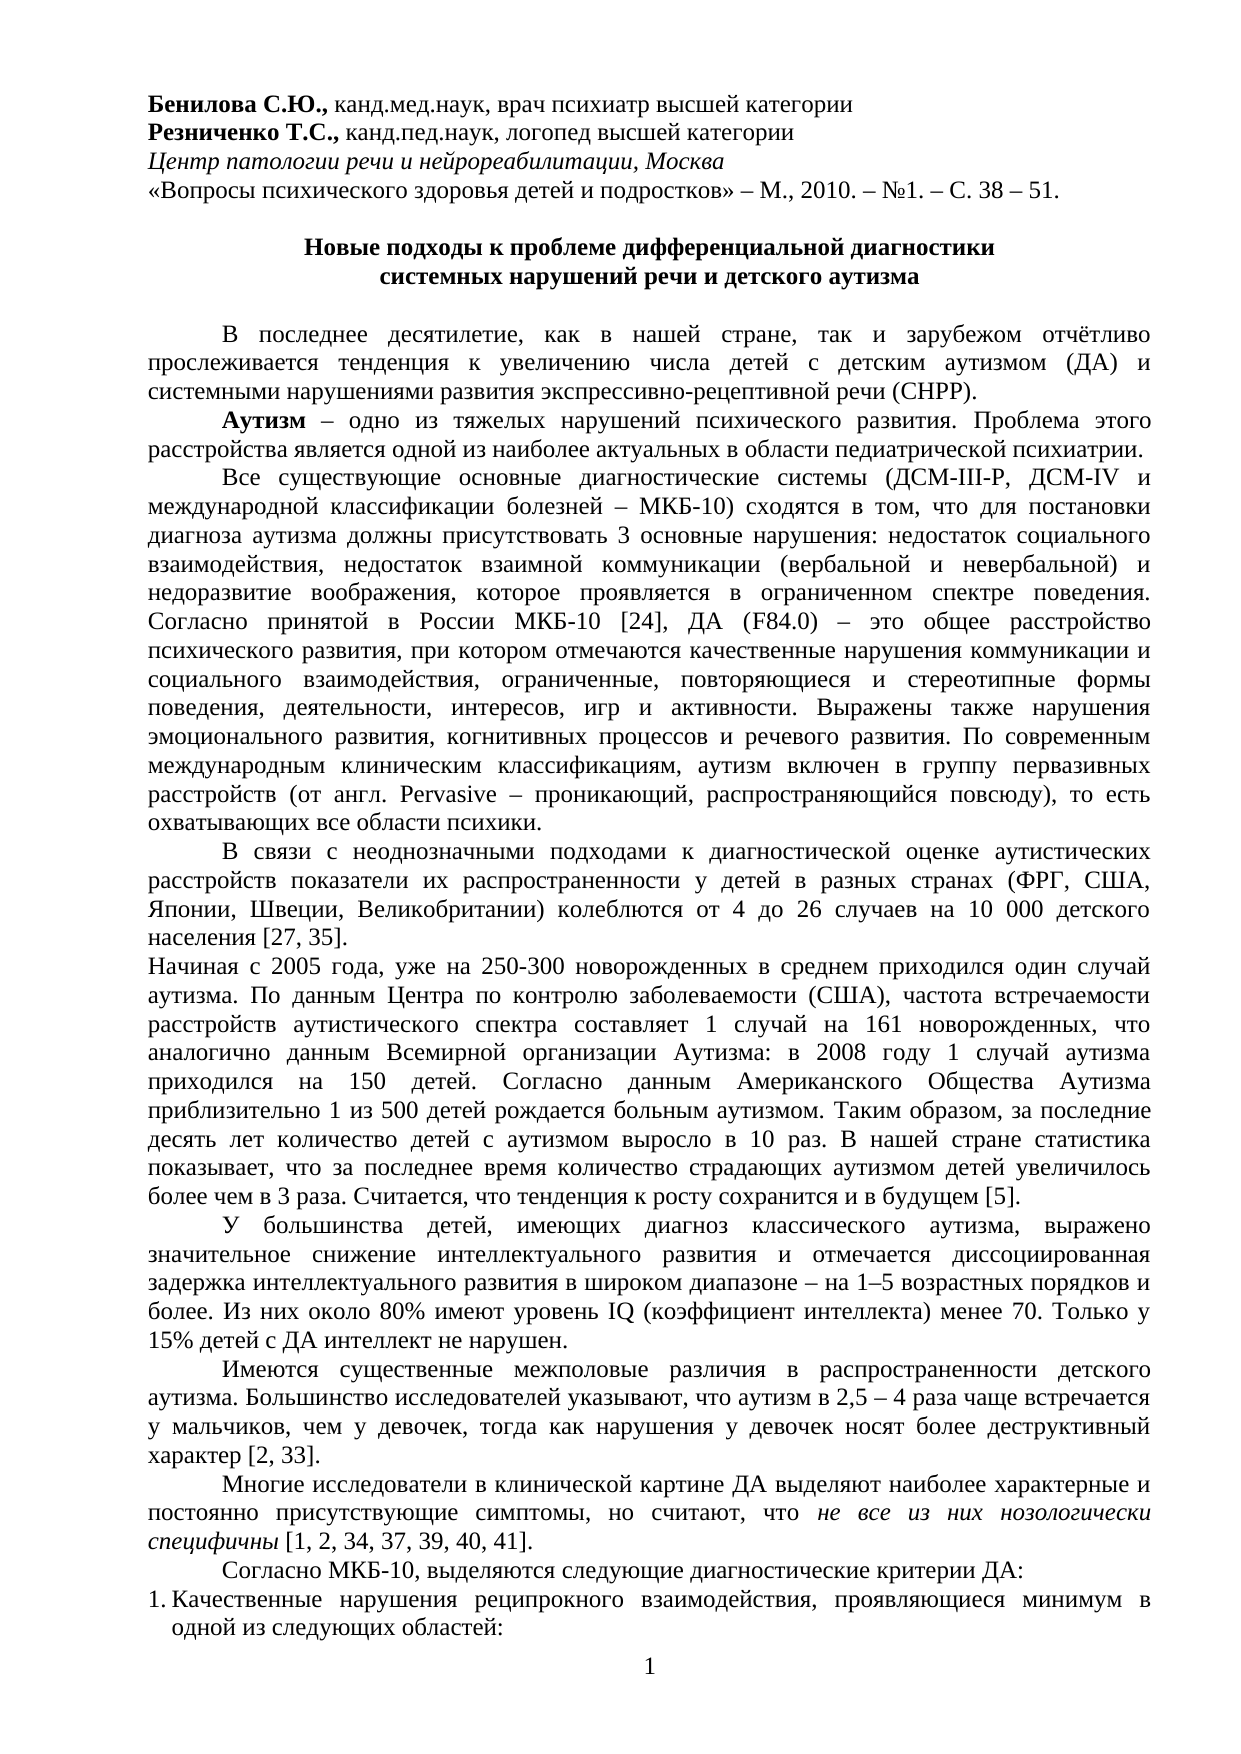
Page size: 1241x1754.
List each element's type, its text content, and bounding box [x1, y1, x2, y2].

text В последнее десятилетие, как в нашей стране, так и зарубежом отчётливо прослеживается тенденция к увеличению числа детей с детским аутизмом (ДА) и системными нарушениями развития экспрессивно-рецептивной речи (СНРР). [148, 319, 1152, 405]
text Резниченко Т.С., канд.пед.наук, логопед высшей категории [148, 117, 1152, 146]
text системных нарушений речи и детского аутизма [148, 261, 1152, 290]
text У большинства детей, имеющих диагноз классического аутизма, выражено значительное снижение интеллектуального развития и отмечается диссоциированная задержка интеллектуального развития в широком диапазоне – на 1–5 возрастных порядков и более. Из них около 80% имеют уровень IQ (коэффициент интеллекта) менее 70. Только у 15% детей с ДА интеллект не нарушен. [148, 1210, 1152, 1354]
text «Вопросы психического здоровья детей и подростков» – М., 2010. – №1. – С. 38 – 51. [148, 175, 1152, 204]
text Многие исследователи в клинической картине ДА выделяют наиболее характерные и постоянно присутствующие симптомы, но считают, что не все из них нозологически специфичны [1, 2, 34, 37, 39, 40, 41]. [148, 1469, 1152, 1555]
text Имеются существенные межполовые различия в распространенности детского аутизма. Большинство исследователей указывают, что аутизм в 2,5 – 4 раза чаще встречается у мальчиков, чем у девочек, тогда как нарушения у девочек носят более деструктивный характер [2, 33]. [148, 1354, 1152, 1469]
text Начиная с 2005 года, уже на 250-300 новорожденных в среднем приходился один случай аутизма. По данным Центра по контролю заболеваемости (США), частота встречаемости расстройств аутистического спектра составляет 1 случай на 161 новорожденных, что аналогично данным Всемирной организации Аутизма: в 2008 году 1 случай аутизма приходился на 150 детей. Согласно данным Американского Общества Аутизма приблизительно 1 из 500 детей рождается больным аутизмом. Таким образом, за последние десять лет количество детей с аутизмом выросло в 10 раз. В нашей стране статистика показывает, что за последнее время количество страдающих аутизмом детей увеличилось более чем в 3 раза. Считается, что тенденция к росту сохранится и в будущем [5]. [148, 951, 1152, 1210]
text Все существующие основные диагностические системы (ДСМ-III-Р, ДСМ-IV и международной классификации болезней – МКБ-10) сходятся в том, что для постановки диагноза аутизма должны присутствовать 3 основные нарушения: недостаток социального взаимодействия, недостаток взаимной коммуникации (вербальной и невербальной) и недоразвитие воображения, которое проявляется в ограниченном спектре поведения. Согласно принятой в России МКБ-10 [24], ДА (F84.0) – это общее расстройство психического развития, при котором отмечаются качественные нарушения коммуникации и социального взаимодействия, ограниченные, повторяющиеся и стереотипные формы поведения, деятельности, интересов, игр и активности. Выражены также нарушения эмоционального развития, когнитивных процессов и речевого развития. По современным международным клиническим классификациям, аутизм включен в группу первазивных расстройств (от англ. Pervasive – проникающий, распространяющийся повсюду), то есть охватывающих все области психики. [148, 462, 1152, 836]
list Качественные нарушения реципрокного взаимодействия, проявляющиеся минимум в одной из следующих областей: [148, 1584, 1152, 1641]
text Аутизм – одно из тяжелых нарушений психического развития. Проблема этого расстройства является одной из наиболее актуальных в области педиатрической психиатрии. [148, 405, 1152, 462]
text Центр патологии речи и нейрореабилитации, Москва [148, 146, 1152, 175]
text Новые подходы к проблеме дифференциальной диагностики [148, 232, 1152, 261]
text В связи с неоднозначными подходами к диагностической оценке аутистических расстройств показатели их распространенности у детей в разных странах (ФРГ, США, Японии, Швеции, Великобритании) колеблются от 4 до 26 случаев на 10 000 детского населения [27, 35]. [148, 836, 1152, 951]
text Согласно МКБ-10, выделяются следующие диагностические критерии ДА: [148, 1555, 1152, 1584]
text Бенилова С.Ю., канд.мед.наук, врач психиатр высшей категории [148, 89, 1152, 117]
